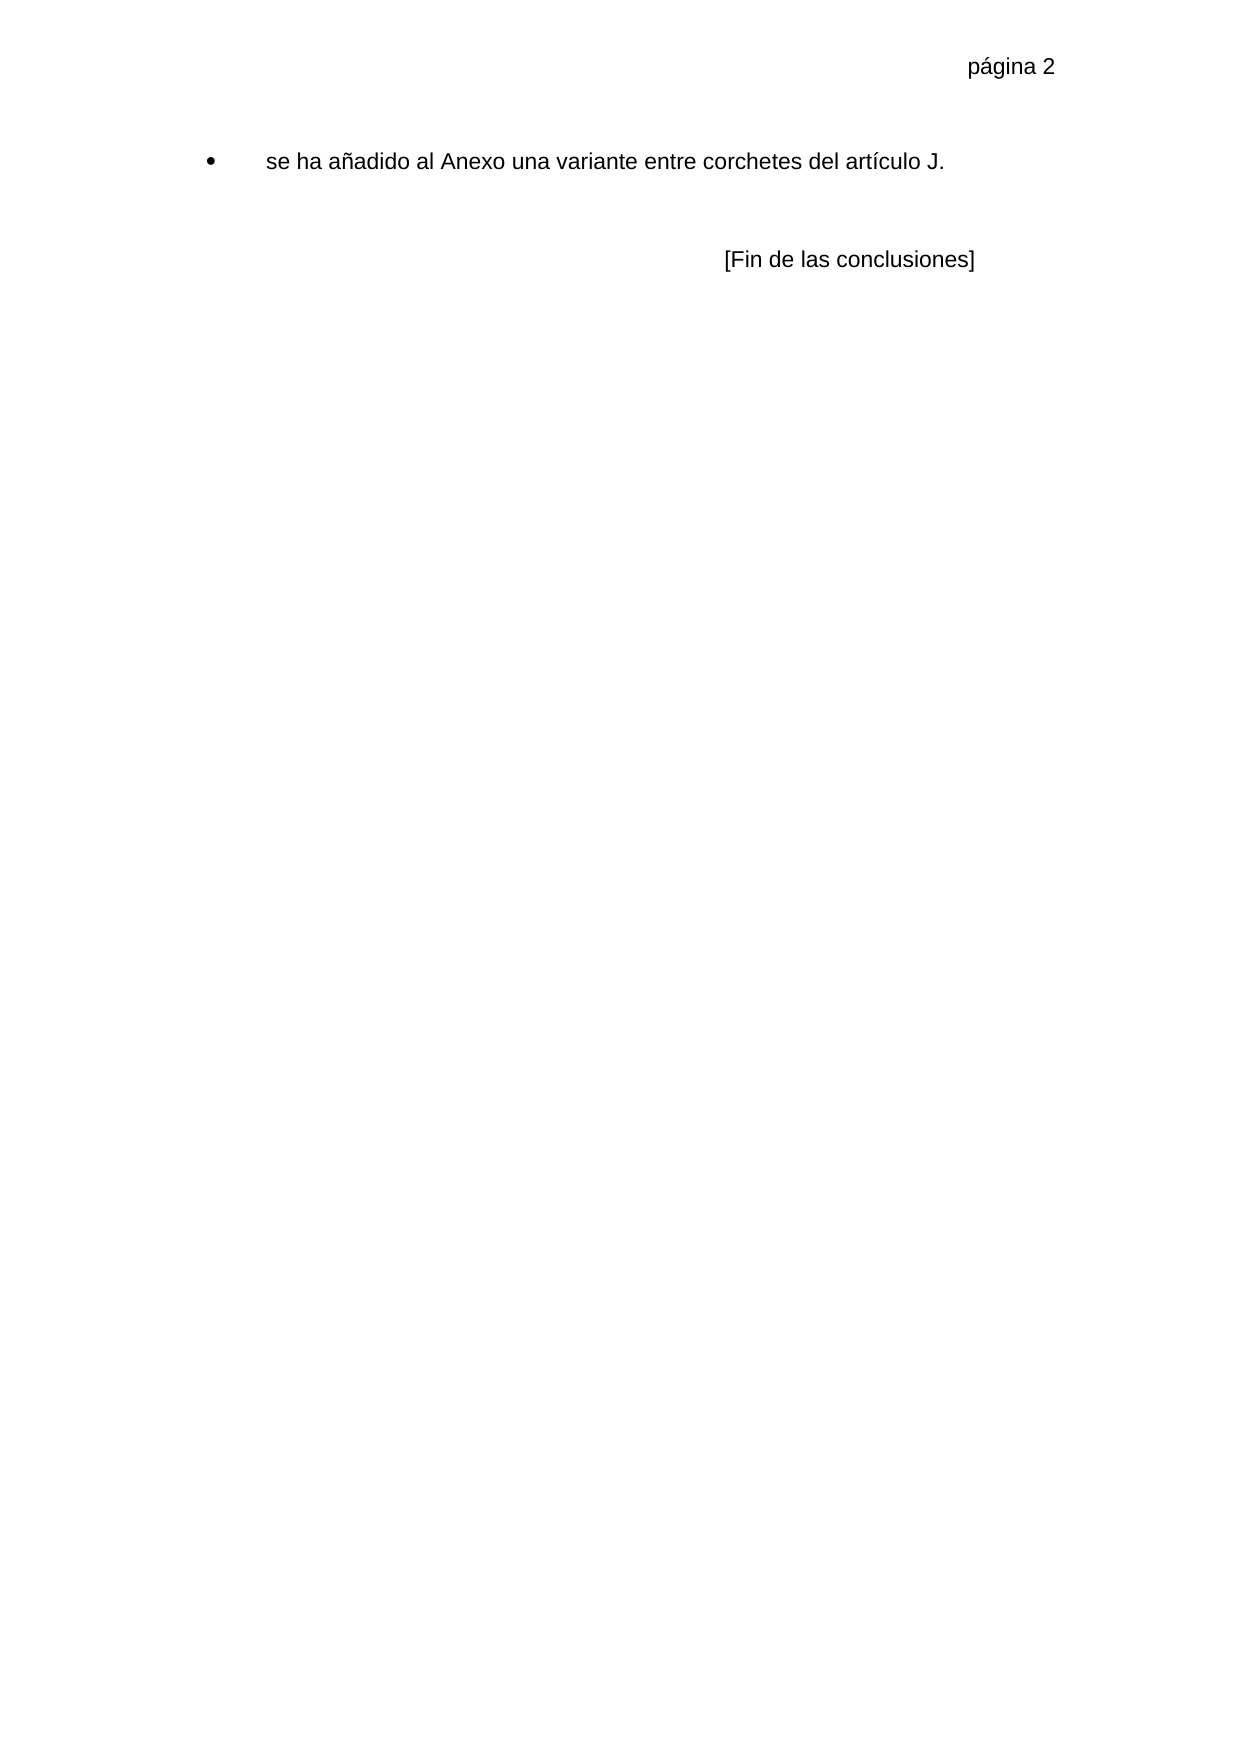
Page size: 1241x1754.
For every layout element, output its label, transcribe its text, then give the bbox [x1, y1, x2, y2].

list [Fin de las conclusiones] [724, 246, 1092, 273]
list se ha añadido al Anexo una variante entre corchetes del artículo J. [207, 148, 1092, 174]
